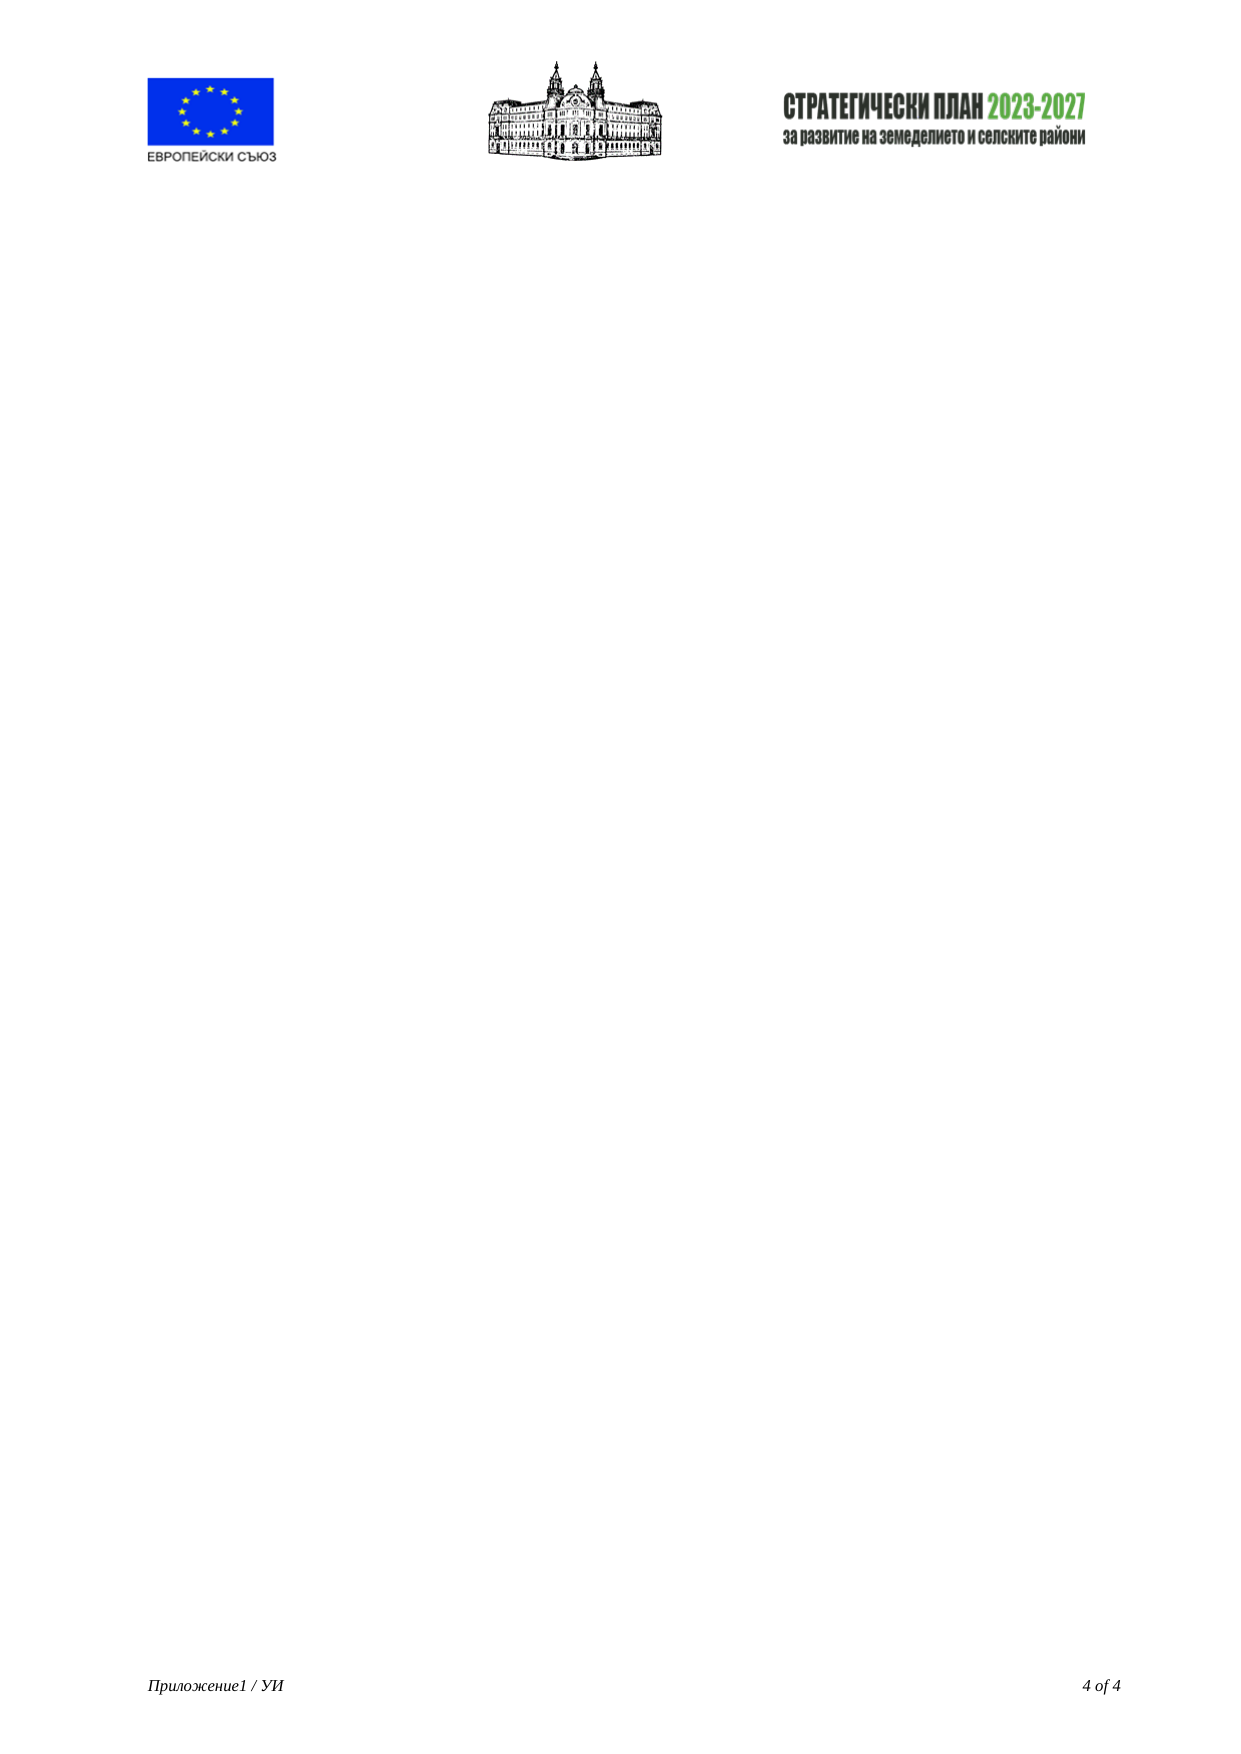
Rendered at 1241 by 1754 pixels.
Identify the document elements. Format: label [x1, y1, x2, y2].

picture [147, 77, 278, 164]
picture [782, 74, 1086, 164]
picture [484, 59, 669, 164]
